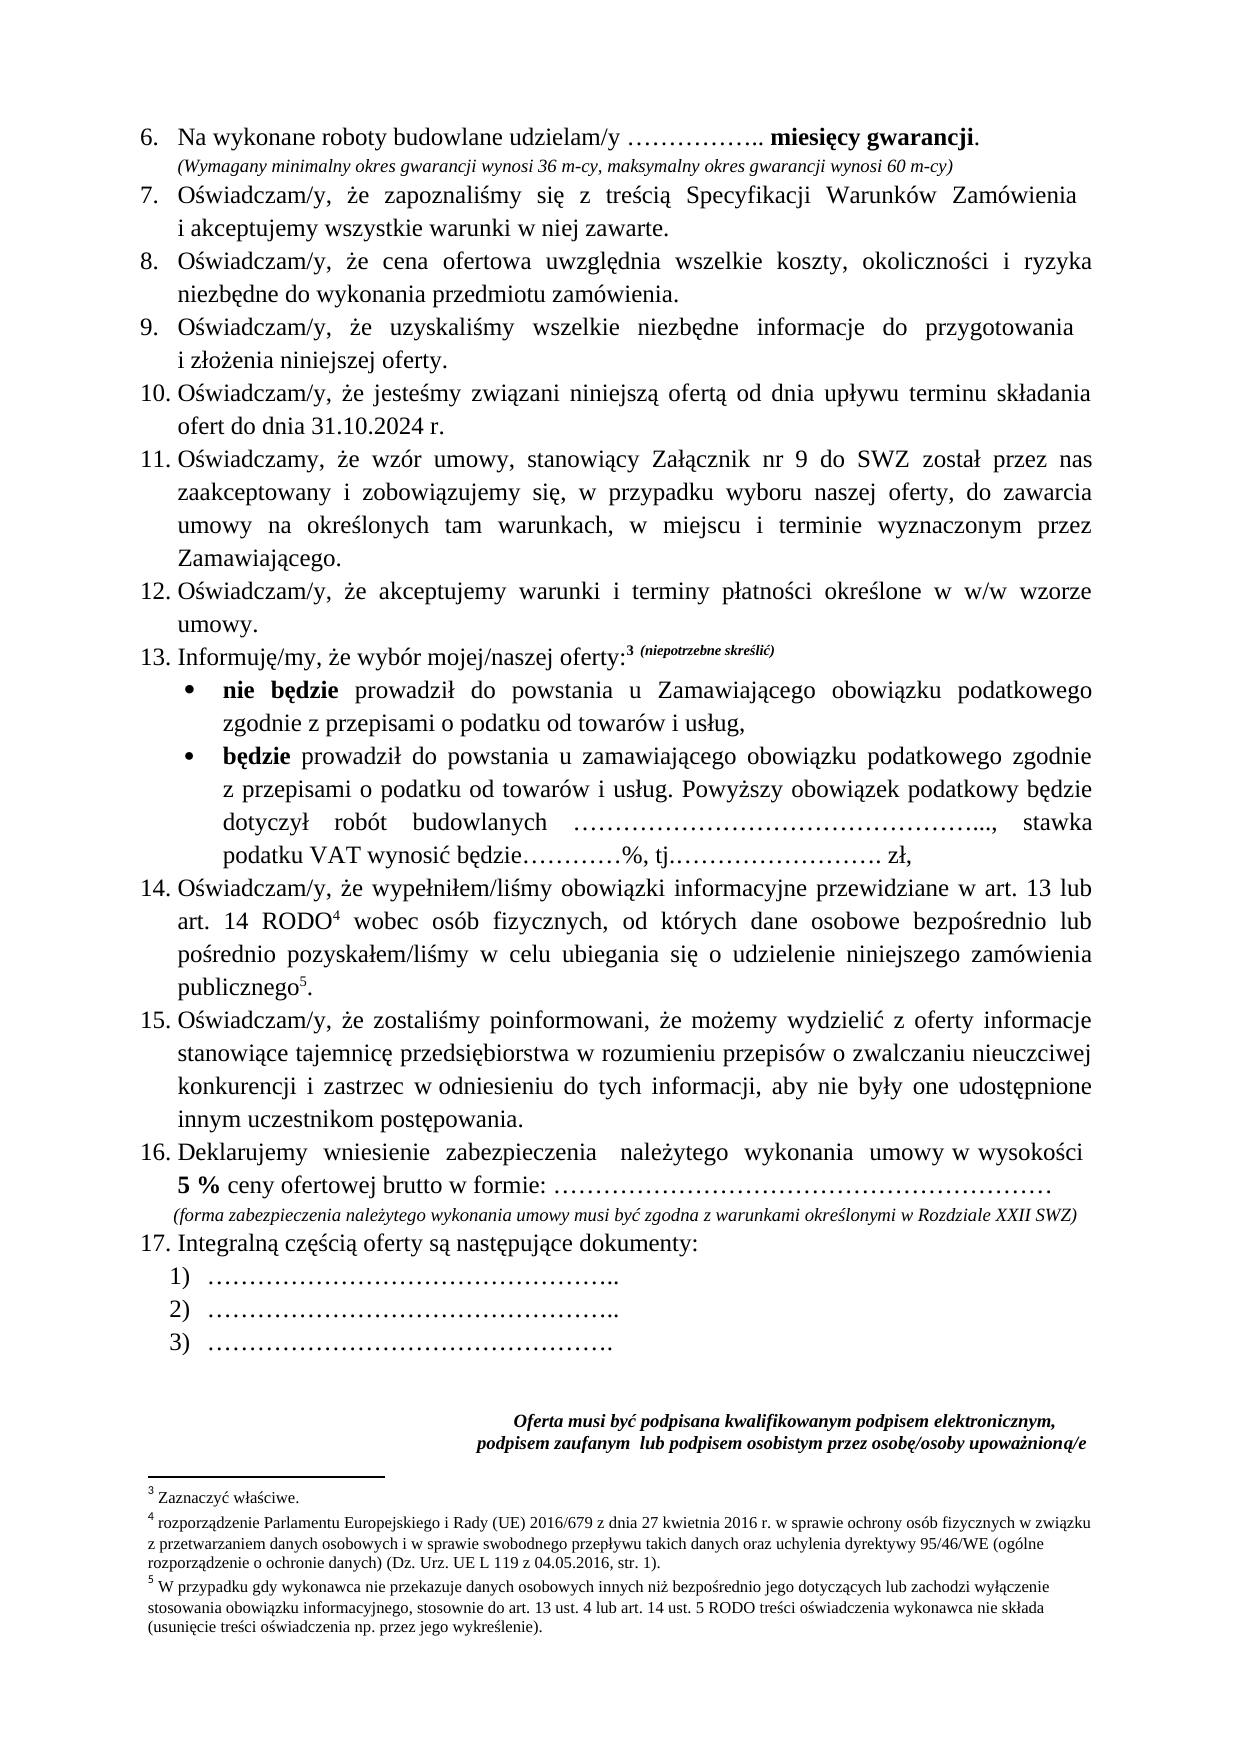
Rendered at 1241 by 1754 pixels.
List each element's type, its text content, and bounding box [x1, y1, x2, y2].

list …………………………………………. [169, 1327, 1093, 1356]
list Na wykonane roboty budowlane udzielam/y …………….. miesięcy gwarancji. [140, 122, 1093, 151]
list Oświadczam/y, że uzyskaliśmy wszelkie niezbędne informacje do przygotowania i złożenia niniejszej oferty. [140, 312, 1093, 374]
list Oświadczam/y, że jesteśmy związani niniejszą ofertą od dnia upływu terminu składania ofert do dnia 31.10.2024 r. [140, 378, 1093, 440]
list Oświadczam/y, że akceptujemy warunki i terminy płatności określone w w/w wzorze umowy. [140, 576, 1093, 638]
list Oświadczam/y, że cena ofertowa uwzględnia wszelkie koszty, okoliczności i ryzyka niezbędne do wykonania przedmiotu zamówienia. [140, 246, 1093, 308]
list Oświadczamy, że wzór umowy, stanowiący Załącznik nr 9 do SWZ został przez nas zaakceptowany i zobowiązujemy się, w przypadku wyboru naszej oferty, do zawarcia umowy na określonych tam warunkach, w miejscu i terminie wyznaczonym przez Zamawiającego. [140, 444, 1093, 572]
text Oferta musi być podpisana kwalifikowanym podpisem elektronicznym, [148, 1410, 1093, 1432]
list Oświadczam/y, że wypełniłem/liśmy obowiązki informacyjne przewidziane w art. 13 lub art. 14 RODO wobec osób fizycznych, od których dane osobowe bezpośrednio lub pośrednio pozyskałem/liśmy w celu ubiegania się o udzielenie niniejszego zamówienia publicznego. [140, 873, 1093, 1001]
list ………………………………………….. [169, 1294, 1093, 1323]
list nie będzie prowadził do powstania u Zamawiającego obowiązku podatkowego zgodnie z przepisami o podatku od towarów i usług, [185, 675, 1093, 737]
list Oświadczam/y, że zapoznaliśmy się z treścią Specyfikacji Warunków Zamówienia i akceptujemy wszystkie warunki w niej zawarte. [140, 180, 1093, 242]
list ………………………………………….. [169, 1261, 1093, 1290]
text (Wymagany minimalny okres gwarancji wynosi 36 m-cy, maksymalny okres gwarancji wynosi 60 m-cy) [177, 155, 1093, 177]
list Deklarujemy wniesienie zabezpieczenia należytego wykonania umowy w wysokości 5 % ceny ofertowej brutto w formie: …………………………………………………… [140, 1137, 1093, 1199]
list Informuję/my, że wybór mojej/naszej oferty: (niepotrzebne skreślić) [140, 642, 1093, 671]
text (forma zabezpieczenia należytego wykonania umowy musi być zgodna z warunkami określonymi w Rozdziale XXII SWZ) [140, 1203, 1093, 1225]
list będzie prowadził do powstania u zamawiającego obowiązku podatkowego zgodnie z przepisami o podatku od towarów i usług. Powyższy obowiązek podatkowy będzie dotyczył robót budowlanych …………………………………………..., stawka podatku VAT wynosić będzie…………%, tj.……………………. zł, [185, 741, 1093, 869]
text podpisem zaufanym lub podpisem osobistym przez osobę/osoby upoważnioną/e [148, 1432, 1093, 1453]
list Integralną częścią oferty są następujące dokumenty: [140, 1228, 1093, 1257]
list Oświadczam/y, że zostaliśmy poinformowani, że możemy wydzielić z oferty informacje stanowiące tajemnicę przedsiębiorstwa w rozumieniu przepisów o zwalczaniu nieuczciwej konkurencji i zastrzec w odniesieniu do tych informacji, aby nie były one udostępnione innym uczestnikom postępowania. [140, 1005, 1093, 1133]
